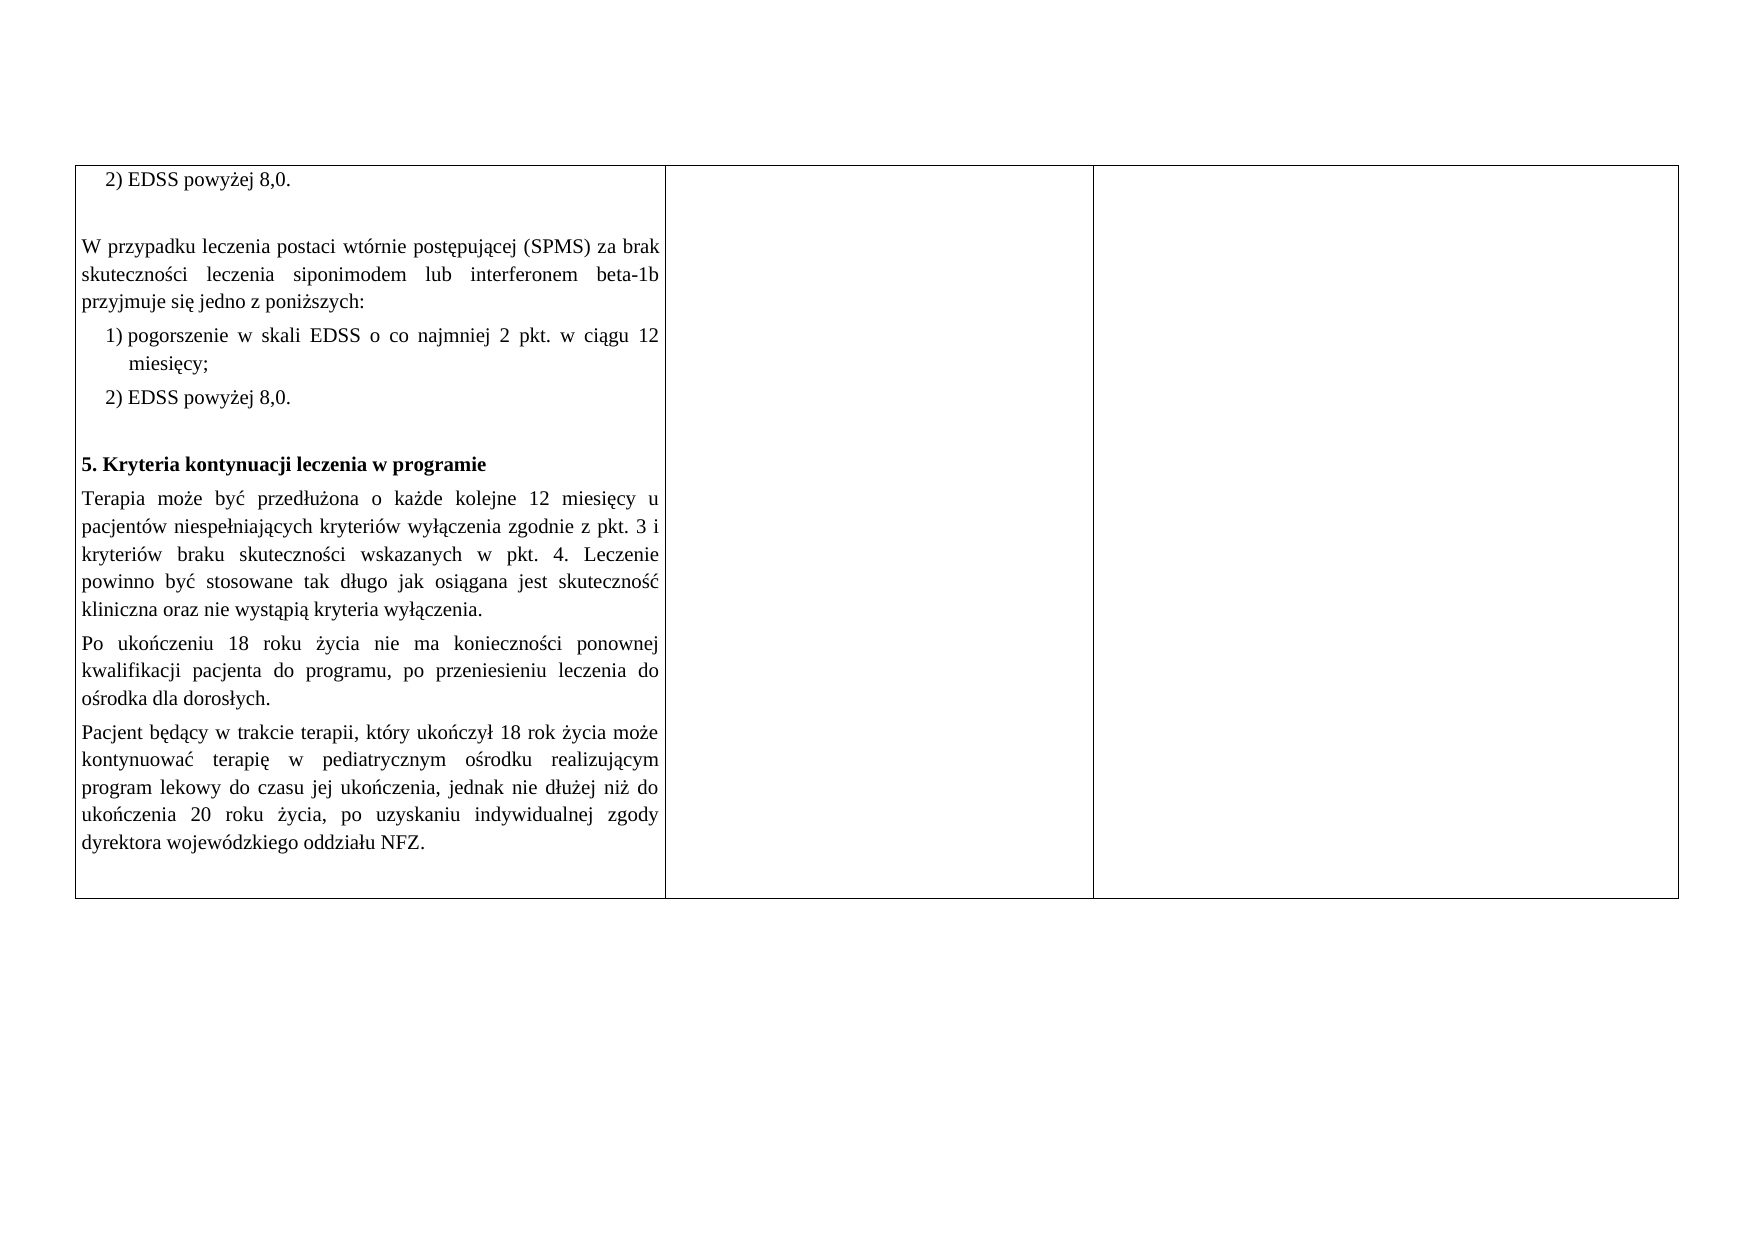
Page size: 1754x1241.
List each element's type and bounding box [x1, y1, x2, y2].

table_cell [76, 166, 665, 898]
table_cell [666, 166, 1093, 898]
table_cell [1094, 166, 1678, 898]
